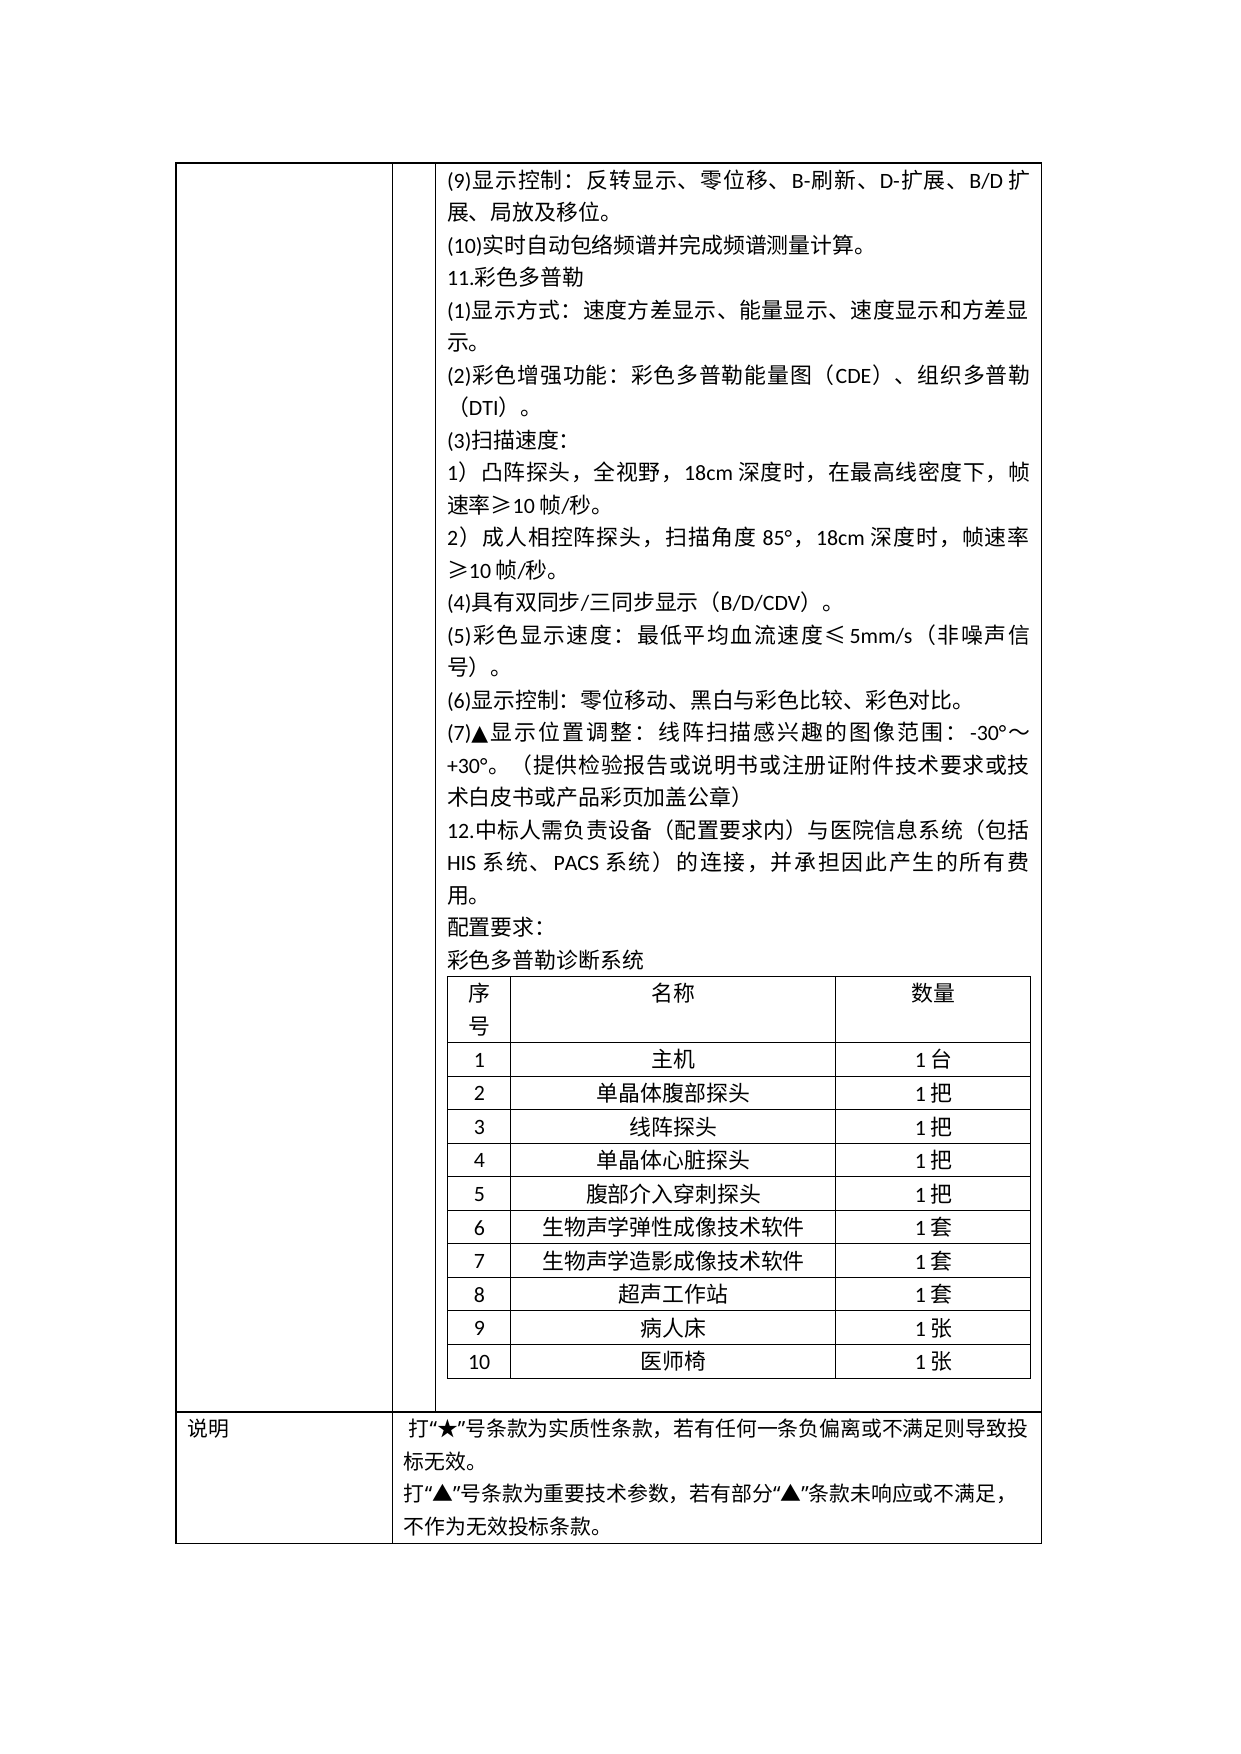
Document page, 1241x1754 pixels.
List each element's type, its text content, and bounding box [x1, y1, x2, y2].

table_cell 说明 [177, 1413, 392, 1543]
table_cell 1 [393, 164, 435, 1411]
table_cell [436, 164, 1041, 1411]
table_cell 打“★”号条款为实质性条款，若有任何一条负偏离或不满足则导致投标无效。 打“▲”号条款为重要技术参数，若有部分“▲”条款未响应或不满足，不作为无效投标条款。 [393, 1413, 1041, 1543]
table_cell [177, 164, 392, 1411]
